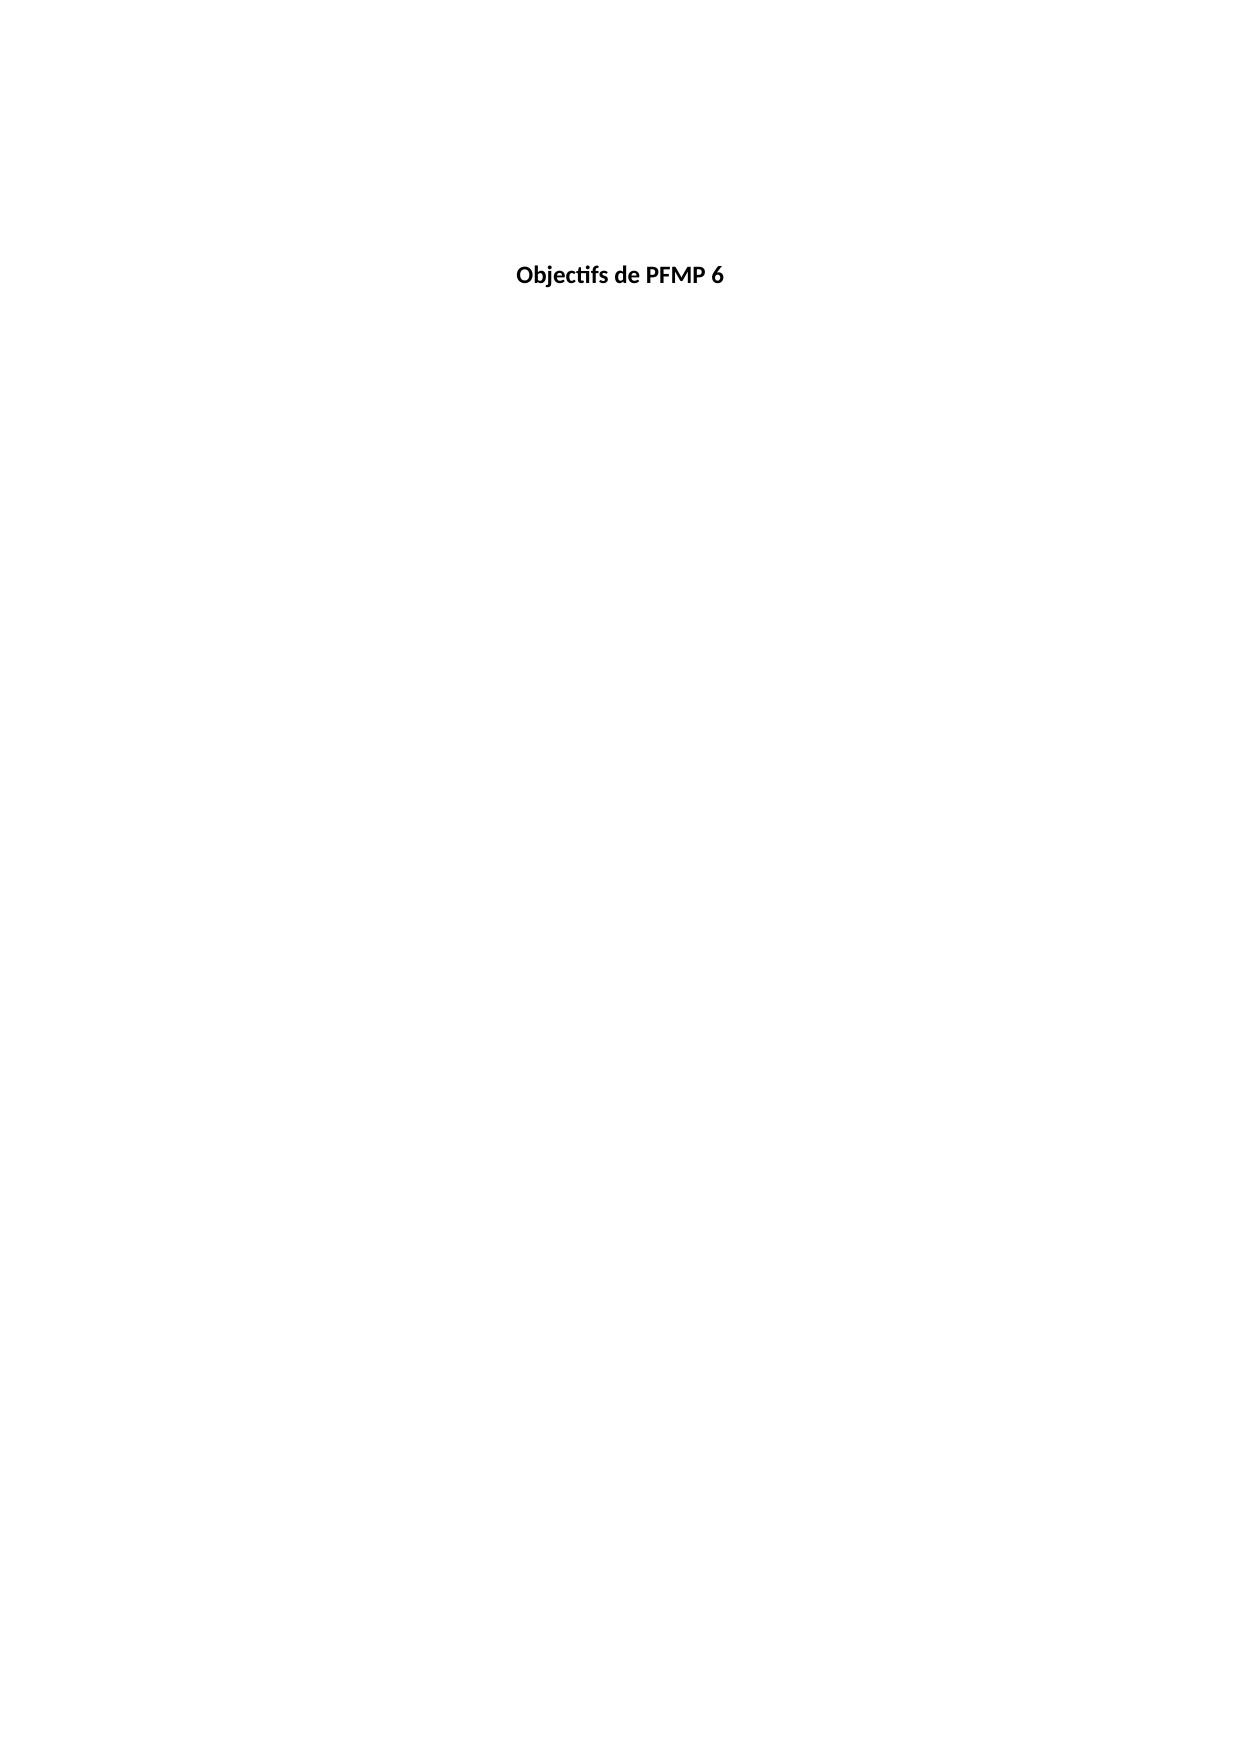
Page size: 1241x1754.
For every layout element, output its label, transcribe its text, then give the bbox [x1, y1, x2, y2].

text Objectifs de PFMP 6 [148, 259, 1093, 290]
